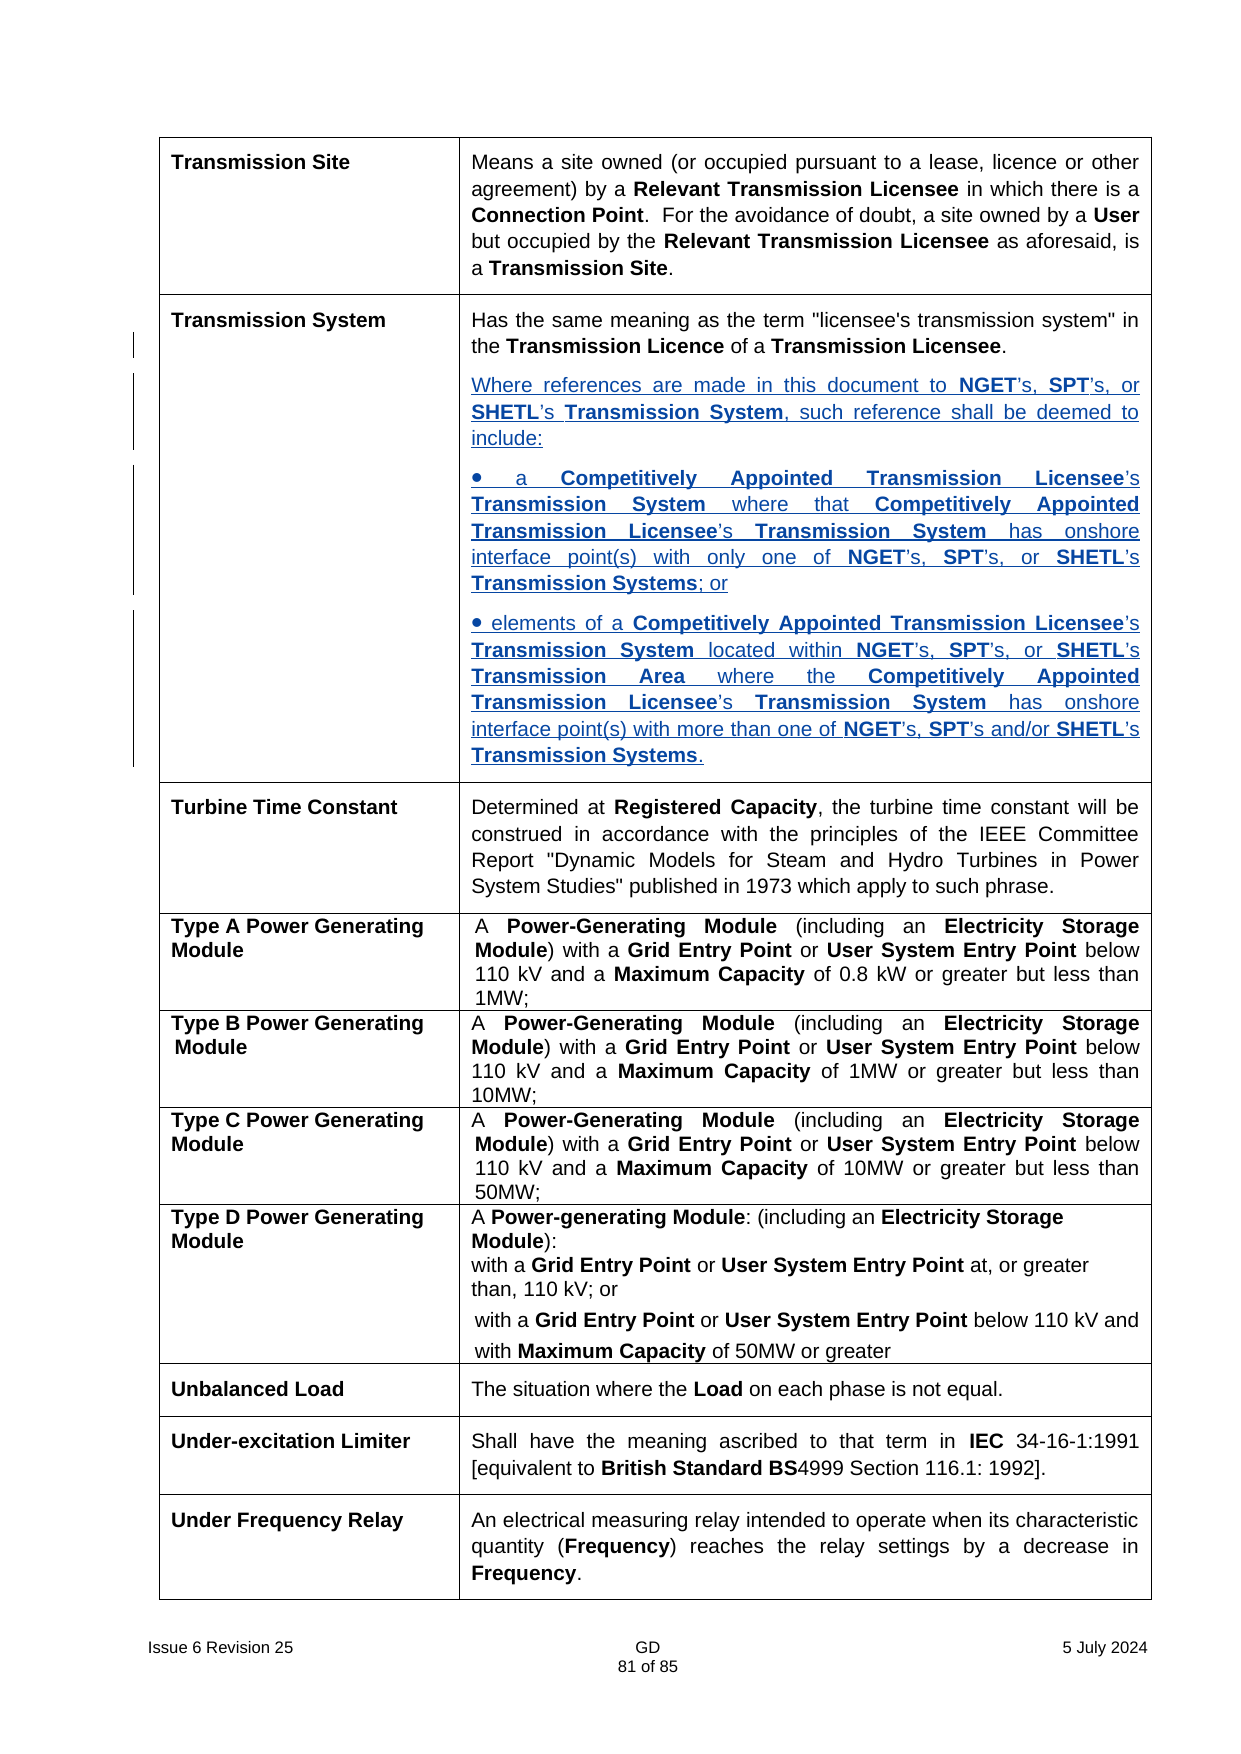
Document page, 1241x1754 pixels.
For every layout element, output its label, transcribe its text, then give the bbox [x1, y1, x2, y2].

table_cell Determined at Registered Capacity, the turbine time constant will be construed in accordance with the principles of the IEEE Committee Report "Dynamic Models for Steam and Hydro Turbines in Power System Studies" published in 1973 which apply to such phrase. [460, 783, 1151, 913]
table_cell A Power-generating Module: (including an Electricity Storage Module): with a Grid Entry Point or User System Entry Point at, or greater than, 110 kV; or with a Grid Entry Point or User System Entry Point below 110 kV and with Maximum Capacity of 50MW or greater [460, 1205, 1151, 1363]
table_cell Unbalanced Load [160, 1364, 459, 1416]
table_cell A Power-Generating Module (including an Electricity Storage Module) with a Grid Entry Point or User System Entry Point below 110 kV and a Maximum Capacity of 0.8 kW or greater but less than 1MW; [460, 914, 1151, 1010]
table_cell An electrical measuring relay intended to operate when its characteristic quantity (Frequency) reaches the relay settings by a decrease in Frequency. [460, 1495, 1151, 1599]
table_cell Turbine Time Constant [160, 783, 459, 913]
table_cell Transmission System [160, 295, 459, 782]
table_cell The situation where the Load on each phase is not equal. [460, 1364, 1151, 1416]
table_cell Has the same meaning as the term "licensee's transmission system" in the Transmission Licence of a Transmission Licensee. [460, 295, 1151, 782]
table_cell Shall have the meaning ascribed to that term in IEC 34-16-1:1991 [equivalent to British Standard BS4999 Section 116.1: 1992]. [460, 1417, 1151, 1494]
table_cell Type D Power Generating Module [160, 1205, 459, 1363]
table_cell Means a site owned (or occupied pursuant to a lease, licence or other agreement) by a Relevant Transmission Licensee in which there is a Connection Point. For the avoidance of doubt, a site owned by a User but occupied by the Relevant Transmission Licensee as aforesaid, is a Transmission Site. [460, 138, 1151, 294]
table_cell Type B Power Generating Module [160, 1011, 459, 1107]
table_cell Under-excitation Limiter [160, 1417, 459, 1494]
table_cell A Power-Generating Module (including an Electricity Storage Module) with a Grid Entry Point or User System Entry Point below 110 kV and a Maximum Capacity of 1MW or greater but less than 10MW; [460, 1011, 1151, 1107]
table_cell Type A Power Generating Module [160, 914, 459, 1010]
table_cell Under Frequency Relay [160, 1495, 459, 1599]
table_cell Transmission Site [160, 138, 459, 294]
table_cell Type C Power Generating Module [160, 1108, 459, 1204]
table_cell A Power-Generating Module (including an Electricity Storage Module) with a Grid Entry Point or User System Entry Point below 110 kV and a Maximum Capacity of 10MW or greater but less than 50MW; [460, 1108, 1151, 1204]
